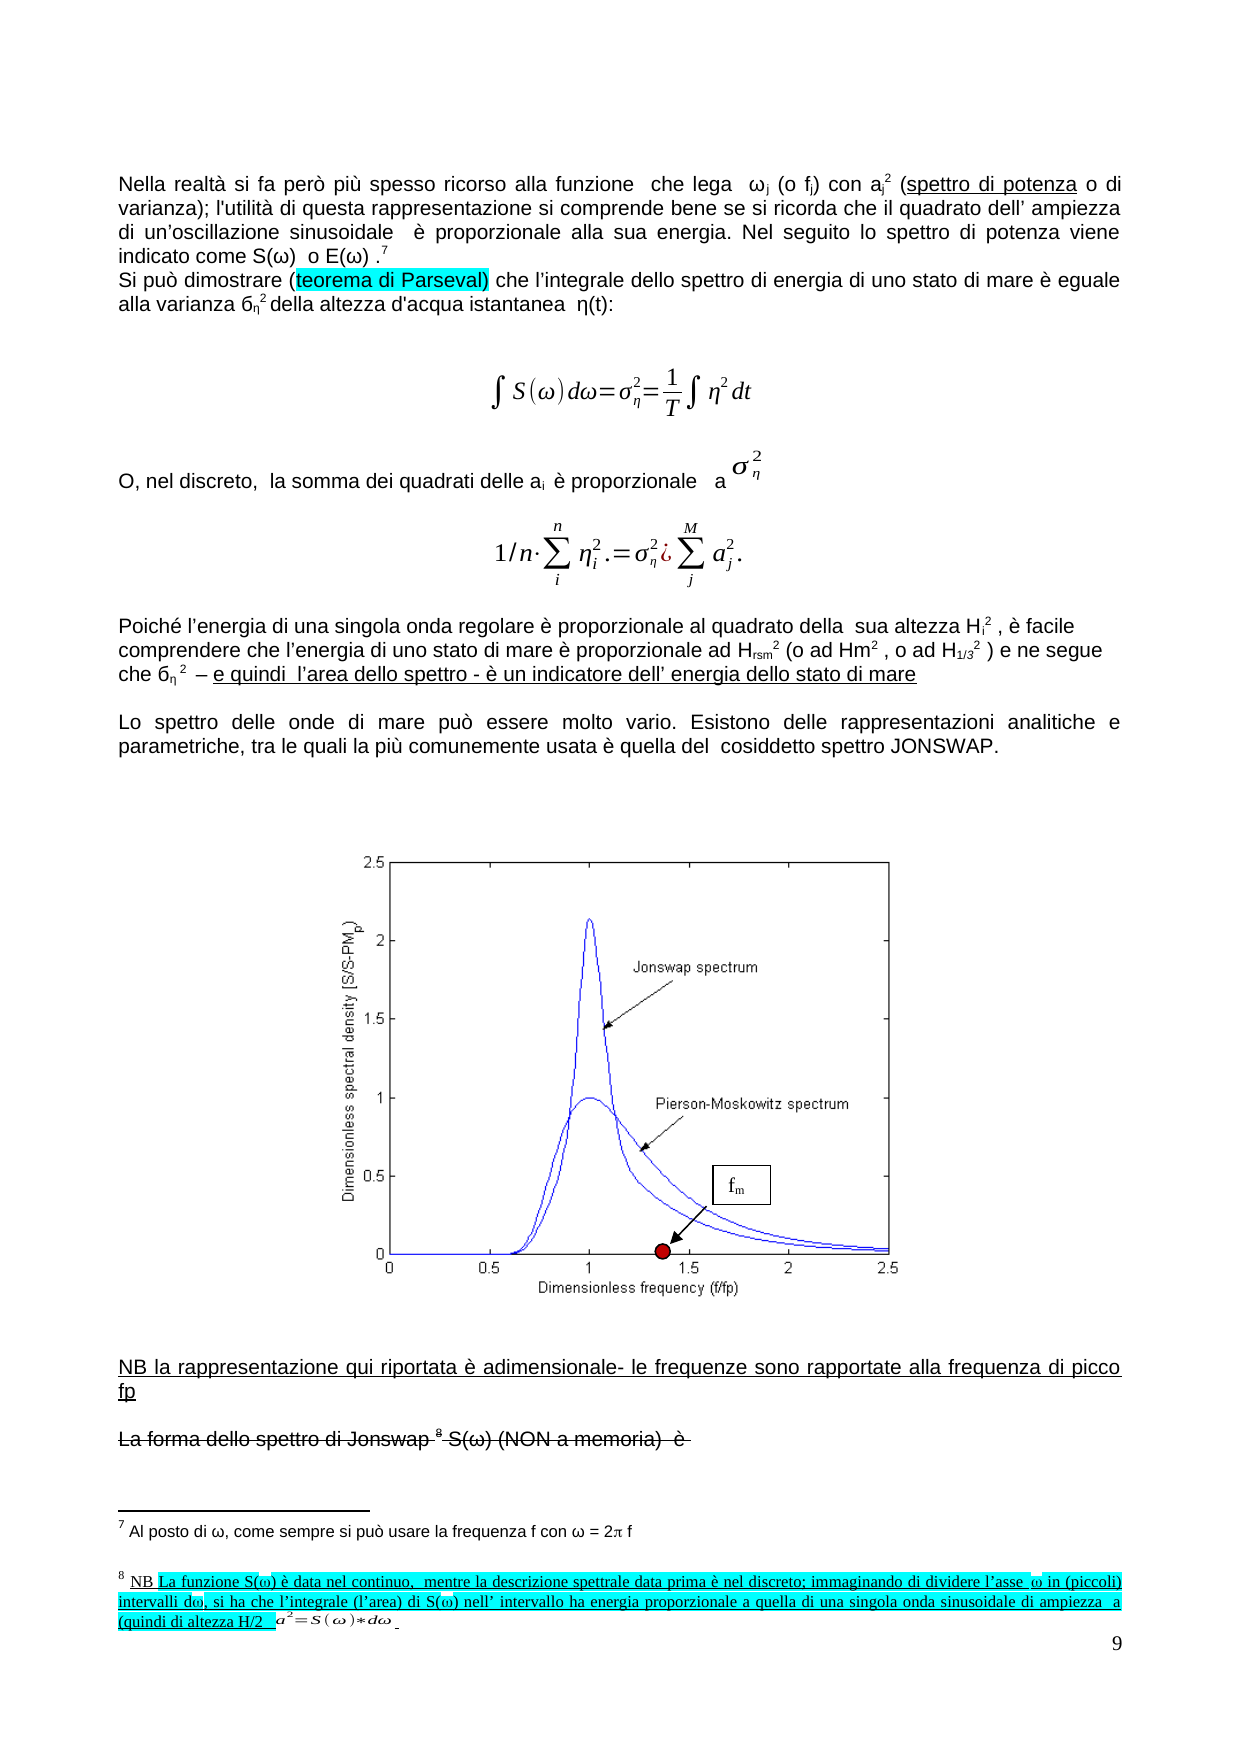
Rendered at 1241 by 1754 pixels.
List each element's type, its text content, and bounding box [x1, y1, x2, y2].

text Poiché l’energia di una singola onda regolare è proporzionale al quadrato della sua altezza Hi2 , è facile comprendere che l’energia di uno stato di mare è proporzionale ad Hrsm2 (o ad Hm2 , o ad H1/32 ) e ne segue che бη 2 – e quindi l’area dello spettro - è un indicatore dell’ energia dello stato di mare [118, 614, 1122, 686]
text Lo spettro delle onde di mare può essere molto vario. Esistono delle rappresentazioni analitiche e parametriche, tra le quali la più comunemente usata è quella del cosiddetto spettro JONSWAP. [118, 709, 1122, 757]
text O, nel discreto, la somma dei quadrati delle ai è proporzionale a [118, 446, 1122, 493]
picture [318, 831, 923, 1309]
text NB la rappresentazione qui riportata è adimensionale- le frequenze sono rapportate alla frequenza di picco fp [118, 1354, 1122, 1376]
text Nella realtà si fa però più spesso ricorso alla funzione che lega ωj (o fj) con aj2 (spettro di potenza o di varianza); l'utilità di questa rappresentazione si comprende bene se si ricorda che il quadrato dell’ ampiezza di un’oscillazione sinusoidale è proporzionale alla sua energia. Nel seguito lo spettro di potenza viene indicato come S(ω) o E(ω) . [118, 172, 1122, 267]
text NB la rappresentazione qui riportata è adimensionale- le frequenze sono rapportate alla frequenza di picco fp [118, 1377, 1122, 1402]
text La forma dello spettro di Jonswap S(ω) (NON a memoria) è [118, 1426, 1122, 1450]
text Si può dimostrare (teorema di Parseval) che l’integrale dello spettro di energia di uno stato di mare è eguale alla varianza бη2 della altezza d'acqua istantanea η(t): [118, 267, 1122, 315]
